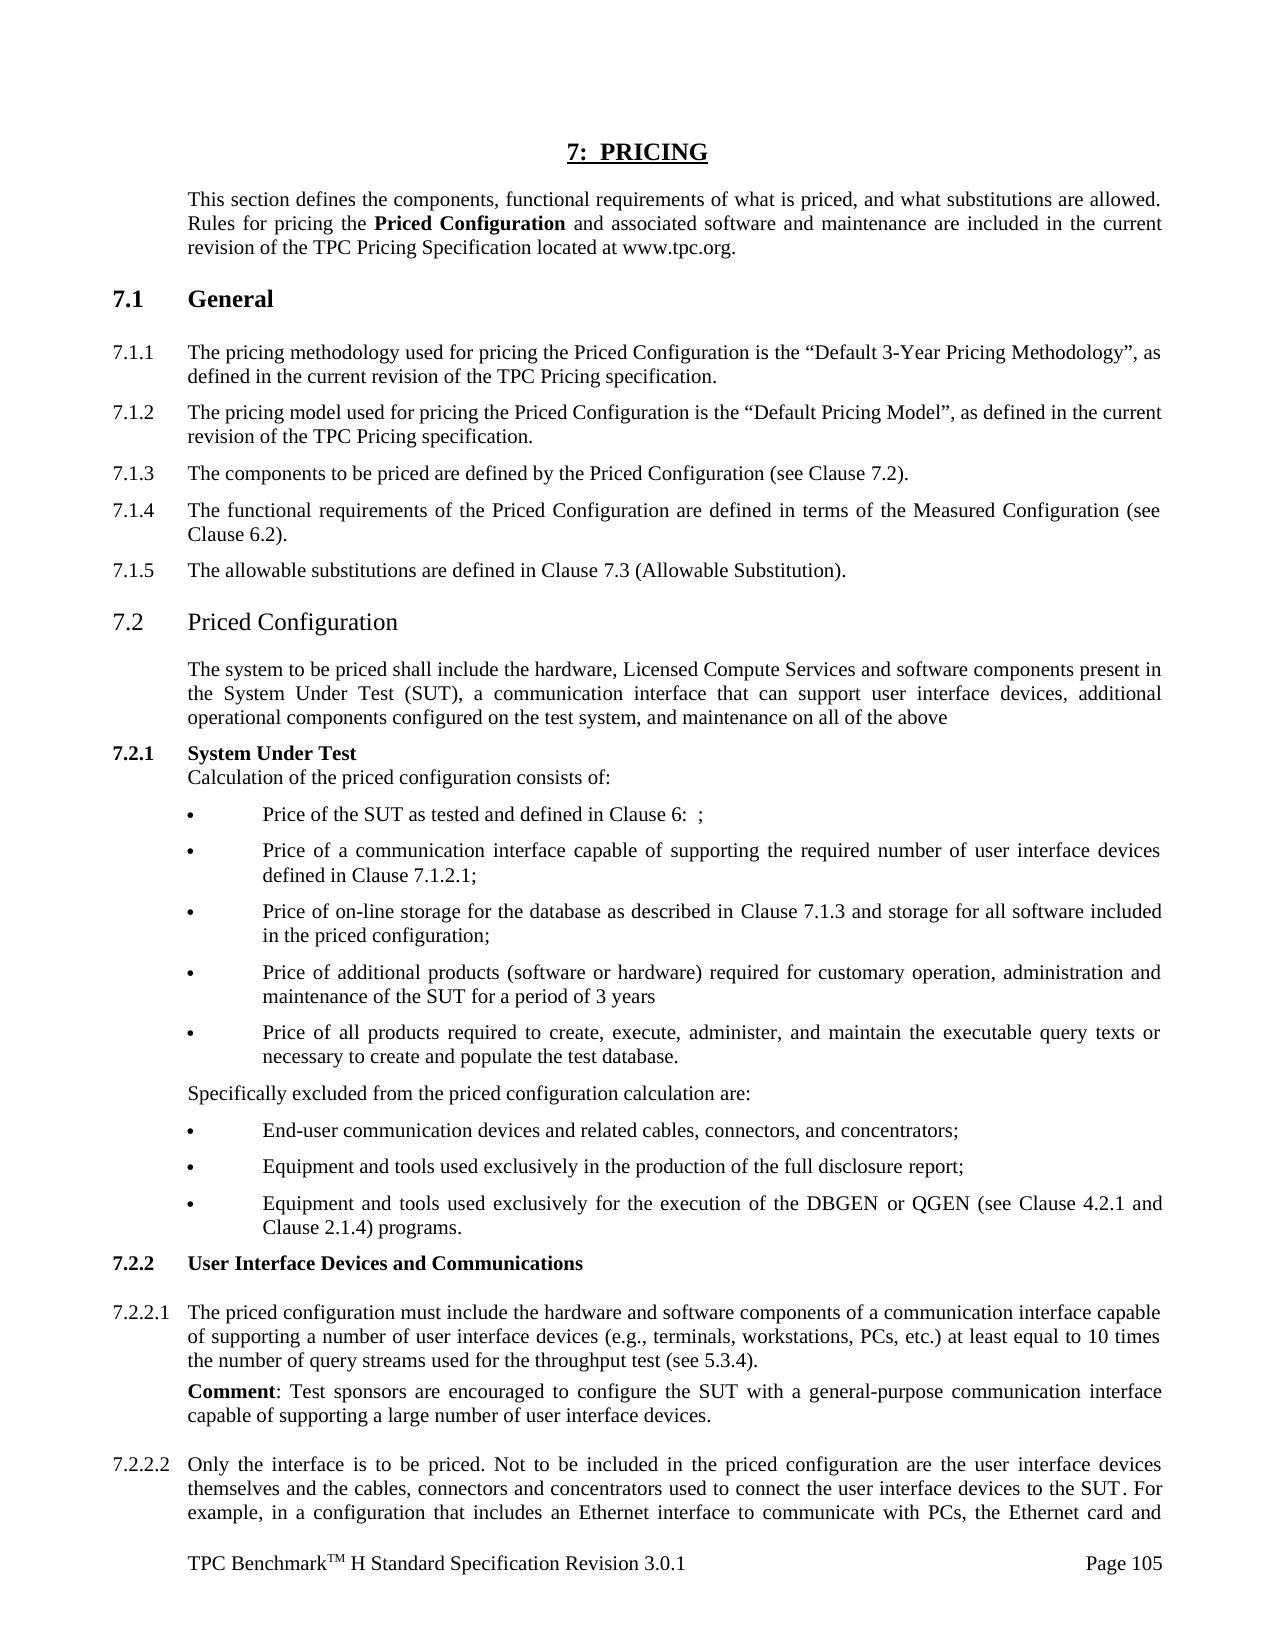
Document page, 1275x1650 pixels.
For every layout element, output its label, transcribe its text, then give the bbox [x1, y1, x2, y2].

text End-user communication devices and related cables, connectors, and concentrators; [187, 1117, 1162, 1142]
subtitle The functional requirements of the Priced Configuration are defined in terms of the Measured Configuration (see Clause 6.2). [112, 497, 1162, 546]
text Comment: Test sponsors are encouraged to configure the SUT with a general-purpose communication interface capable of supporting a large number of user interface devices. [187, 1379, 1162, 1427]
text The system to be priced shall include the hardware, Licensed Compute Services and software components present in the System Under Test (SUT), a communication interface that can support user interface devices, additional operational components configured on the test system, and maintenance on all of the above [187, 657, 1162, 729]
text Specifically excluded from the priced configuration calculation are: [187, 1081, 1162, 1105]
subtitle Priced Configuration115 [112, 607, 1162, 636]
text Price of all products required to create, execute, administer, and maintain the executable query texts or necessary to create and populate the test database. [187, 1020, 1162, 1068]
text Price of a communication interface capable of supporting the required number of user interface devices defined in Clause 7.1.2.1; [187, 838, 1162, 887]
text Price of additional products (software or hardware) required for customary operation, administration and maintenance of the SUT for a period of 3 years [187, 960, 1162, 1008]
text Price of the SUT as tested and defined in Clause 6: ; [187, 802, 1162, 826]
subtitle The allowable substitutions are defined in Clause 7.2 (Allowable Substitution). [112, 558, 1162, 582]
subtitle The pricing methodology used for pricing the Priced Configuration is the “Default 3-Year Pricing Methodology”, as defined in the current revision of the TPC Pricing specification. [112, 340, 1162, 388]
subtitle The components to be priced are defined by the Priced Configuration (see Clause 7.1). [112, 461, 1162, 485]
text Calculation of the priced configuration consists of: [187, 765, 1162, 789]
text Price of on-line storage for the database as described in Clause 7.1.3 and storage for all software included in the priced configuration; [187, 899, 1162, 947]
text Equipment and tools used exclusively in the production of the full disclosure report; [187, 1154, 1162, 1178]
text This section defines the components, functional requirements of what is priced, and what substitutions are allowed. Rules for pricing the Priced Configuration and associated software and maintenance are included in the current revision of the TPC Pricing Specification located at www.tpc.org. [187, 187, 1162, 259]
subtitle PRICING115 [112, 137, 1162, 166]
text Equipment and tools used exclusively for the execution of the DBGEN or QGEN (see Clause 4.2.1 and Clause 2.1.4) programs. [187, 1191, 1162, 1239]
subtitle The priced configuration must include the hardware and software components of a communication interface capable of supporting a number of user interface devices (e.g., terminals, workstations, PCs, etc.) at least equal to 10 times the number of query streams used for the throughput test (see 5.3.4).115 [112, 1300, 1162, 1372]
subtitle System Under Test [112, 741, 1162, 765]
subtitle User Interface Devices and Communications [112, 1251, 1162, 1275]
subtitle General [112, 284, 1162, 313]
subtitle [112, 1452, 1162, 1524]
subtitle The pricing model used for pricing the Priced Configuration is the “Default Pricing Model”, as defined in the current revision of the TPC Pricing specification. [112, 400, 1162, 448]
